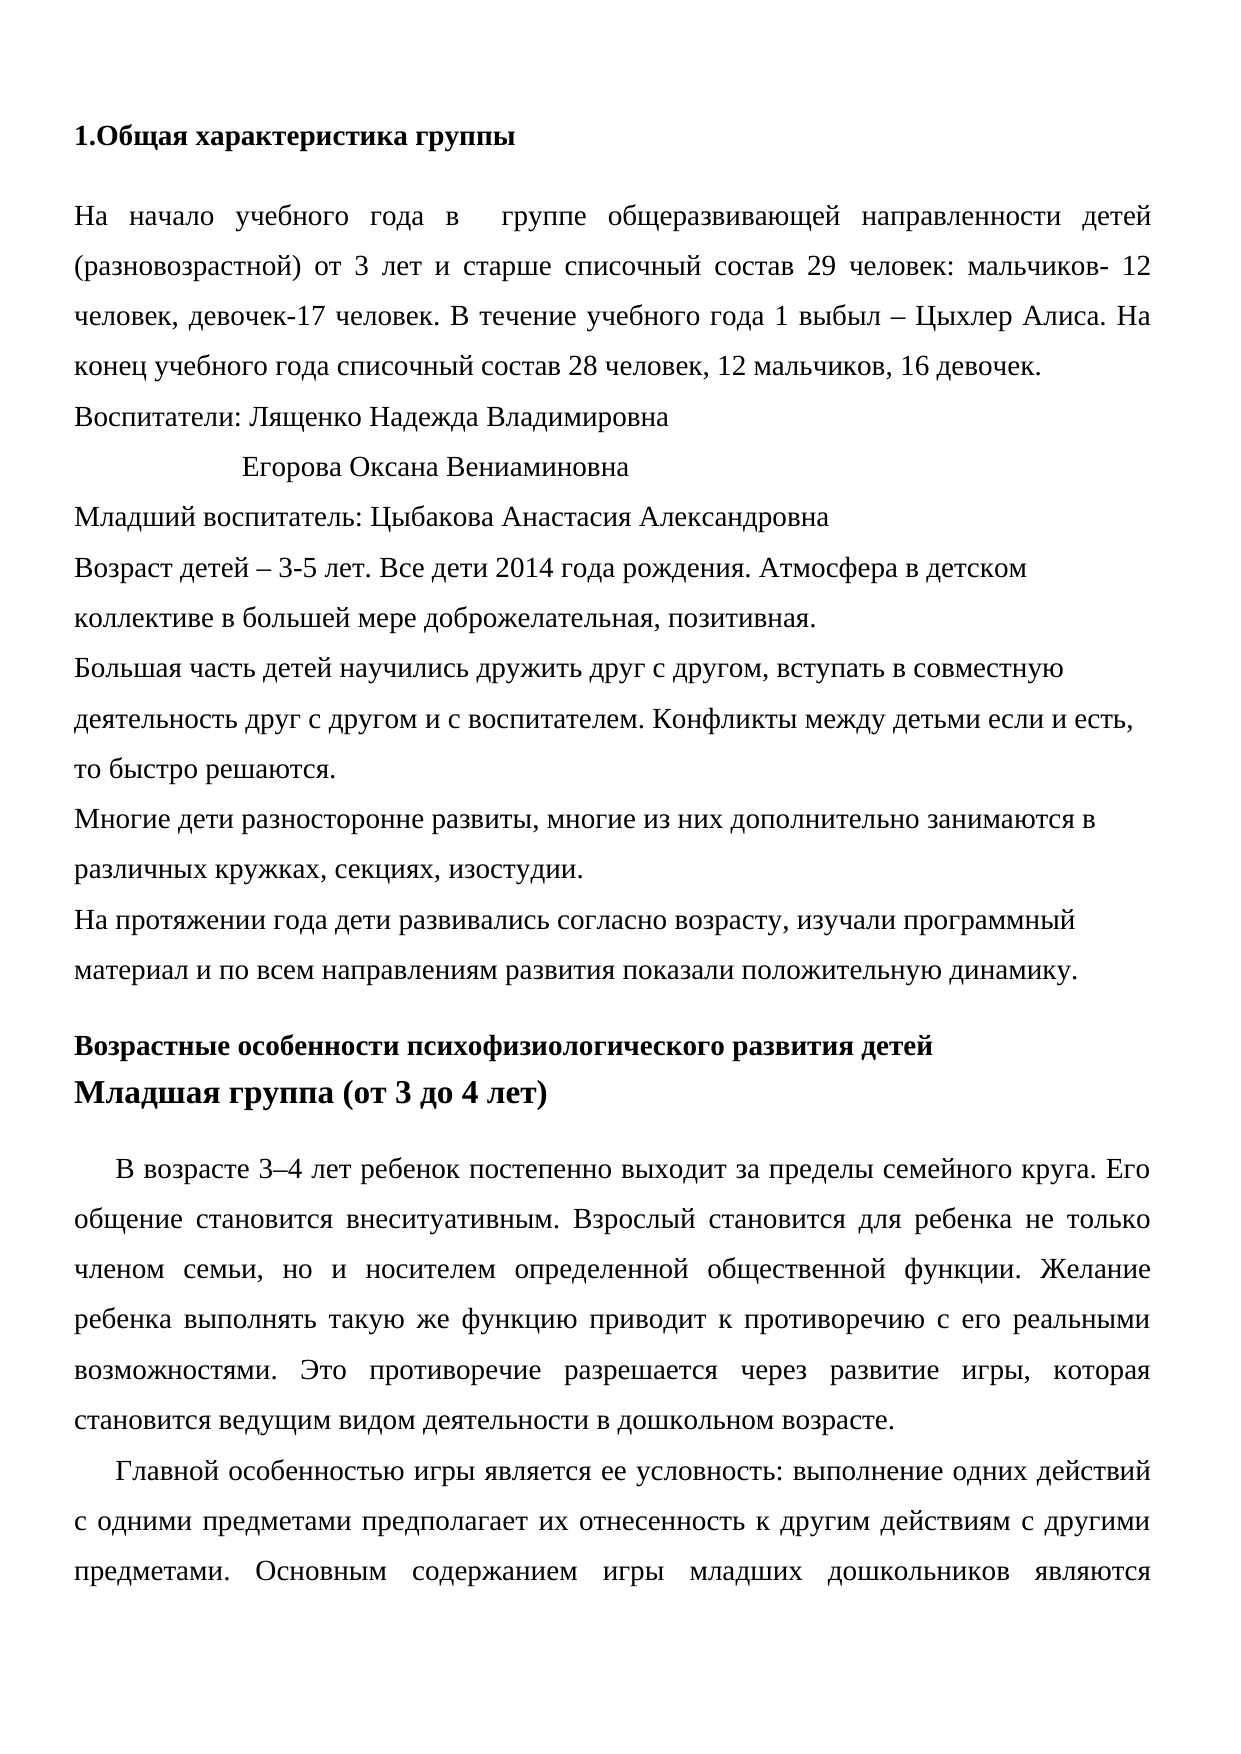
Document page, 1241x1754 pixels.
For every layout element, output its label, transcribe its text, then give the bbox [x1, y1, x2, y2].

text 1.Общая характеристика группы [74, 118, 1152, 152]
text Возрастные особенности психофизиологического развития детей [74, 1028, 1152, 1061]
text Возраст детей – 3-5 лет. Все дети 2014 года рождения. Атмосфера в детском коллективе в большей мере доброжелательная, позитивная. [74, 550, 1152, 634]
text Младший воспитатель: Цыбакова Анастасия Александровна [74, 499, 1152, 533]
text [74, 1453, 1152, 1587]
text Младшая группа (от 3 до 4 лет) [74, 1072, 1152, 1111]
text Многие дети разносторонне развиты, многие из них дополнительно занимаются в различных кружках, секциях, изостудии. [74, 801, 1152, 885]
text Воспитатели: Лященко Надежда Владимировна [74, 399, 1152, 432]
text В возрасте 3–4 лет ребенок постепенно выходит за пределы семейного круга. Его общение становится внеситуативным. Взрослый становится для ребенка не только членом семьи, но и носителем определенной общественной функции. Желание ребенка выполнять такую же функцию приводит к противоречию с его реальными возможностями. Это противоречие разрешается через развитие игры, которая становится ведущим видом деятельности в дошкольном возрасте. [74, 1151, 1152, 1436]
text На протяжении года дети развивались согласно возрасту, изучали программный материал и по всем направлениям развития показали положительную динамику. [74, 902, 1152, 986]
text Большая часть детей научились дружить друг с другом, вступать в совместную деятельность друг с другом и с воспитателем. Конфликты между детьми если и есть, то быстро решаются. [74, 650, 1152, 784]
text Егорова Оксана Вениаминовна [74, 449, 1152, 483]
text На начало учебного года в группе общеразвивающей направленности детей (разновозрастной) от 3 лет и старше списочный состав 29 человек: мальчиков- 12 человек, девочек-17 человек. В течение учебного года 1 выбыл – Цыхлер Алиса. На конец учебного года списочный состав 28 человек, 12 мальчиков, 16 девочек. [74, 198, 1152, 382]
